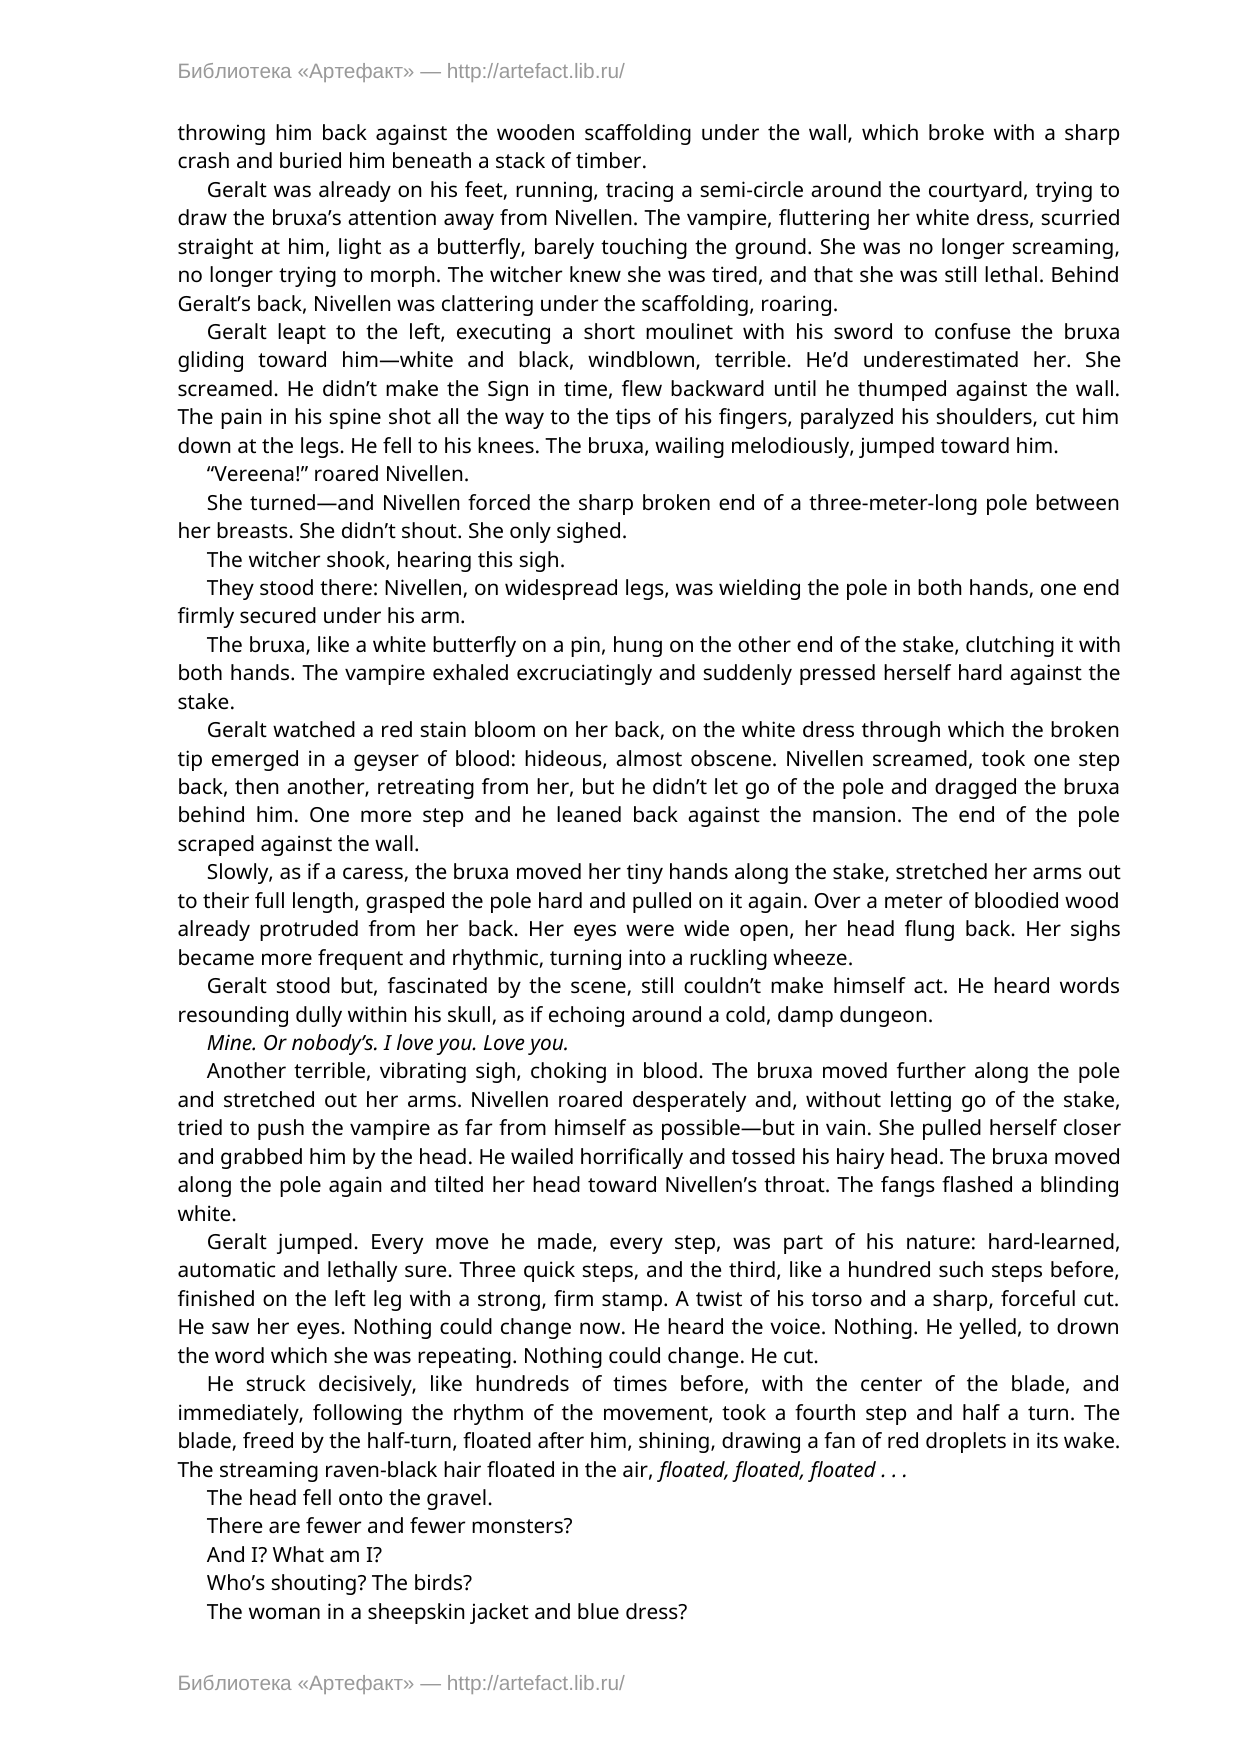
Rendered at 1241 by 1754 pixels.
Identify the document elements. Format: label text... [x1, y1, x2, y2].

text The witcher shook, hearing this sigh. [177, 545, 1122, 573]
text Mine. Or nobody’s. I love you. Love you. [177, 1028, 1122, 1057]
text The bruxa, like a white butterfly on a pin, hung on the other end of the stake, clutching it with both hands. The vampire exhaled excruciatingly and suddenly pressed herself hard against the stake. [177, 630, 1122, 715]
text And I? What am I? [177, 1540, 1122, 1568]
text There are fewer and fewer monsters? [177, 1512, 1122, 1540]
text Slowly, as if a caress, the bruxa moved her tiny hands along the stake, stretched her arms out to their full length, grasped the pole hard and pulled on it again. Over a meter of bloodied wood already protruded from her back. Her eyes were wide open, her head flung back. Her sighs became more frequent and rhythmic, turning into a ruckling wheeze. [177, 857, 1122, 971]
text Geralt watched a red stain bloom on her back, on the white dress through which the broken tip emerged in a geyser of blood: hideous, almost obscene. Nivellen screamed, took one step back, then another, retreating from her, but he didn’t let go of the pole and dragged the bruxa behind him. One more step and he leaned back against the mansion. The end of the pole scraped against the wall. [177, 715, 1122, 857]
text The woman in a sheepskin jacket and blue dress? [177, 1597, 1122, 1625]
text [177, 118, 1122, 175]
text She turned—and Nivellen forced the sharp broken end of a three-meter-long pole between her breasts. She didn’t shout. She only sighed. [177, 488, 1122, 545]
text Geralt stood but, fascinated by the scene, still couldn’t make himself act. He heard words resounding dully within his skull, as if echoing around a cold, damp dungeon. [177, 971, 1122, 1028]
text Geralt jumped. Every move he made, every step, was part of his nature: hard-learned, automatic and lethally sure. Three quick steps, and the third, like a hundred such steps before, finished on the left leg with a strong, firm stamp. A twist of his torso and a sharp, forceful cut. He saw her eyes. Nothing could change now. He heard the voice. Nothing. He yelled, to drown the word which she was repeating. Nothing could change. He cut. [177, 1227, 1122, 1369]
text Geralt leapt to the left, executing a short moulinet with his sword to confuse the bruxa gliding toward him—white and black, windblown, terrible. He’d underestimated her. She screamed. He didn’t make the Sign in time, flew backward until he thumped against the wall. The pain in his spine shot all the way to the tips of his fingers, paralyzed his shoulders, cut him down at the legs. He fell to his knees. The bruxa, wailing melodiously, jumped toward him. [177, 317, 1122, 459]
text He struck decisively, like hundreds of times before, with the center of the blade, and immediately, following the rhythm of the movement, took a fourth step and half a turn. The blade, freed by the half-turn, floated after him, shining, drawing a fan of red droplets in its wake. The streaming raven-black hair floated in the air, floated, floated, floated . . . [177, 1369, 1122, 1483]
text Geralt was already on his feet, running, tracing a semi-circle around the courtyard, trying to draw the bruxa’s attention away from Nivellen. The vampire, fluttering her white dress, scurried straight at him, light as a butterfly, barely touching the ground. She was no longer screaming, no longer trying to morph. The witcher knew she was tired, and that she was still lethal. Behind Geralt’s back, Nivellen was clattering under the scaffolding, roaring. [177, 175, 1122, 317]
text The head fell onto the gravel. [177, 1483, 1122, 1512]
text “Vereena!” roared Nivellen. [177, 459, 1122, 488]
text They stood there: Nivellen, on widespread legs, was wielding the pole in both hands, one end firmly secured under his arm. [177, 573, 1122, 630]
text Who’s shouting? The birds? [177, 1568, 1122, 1597]
text Another terrible, vibrating sigh, choking in blood. The bruxa moved further along the pole and stretched out her arms. Nivellen roared desperately and, without letting go of the stake, tried to push the vampire as far from himself as possible—but in vain. She pulled herself closer and grabbed him by the head. He wailed horrifically and tossed his hairy head. The bruxa moved along the pole again and tilted her head toward Nivellen’s throat. The fangs flashed a blinding white. [177, 1057, 1122, 1227]
